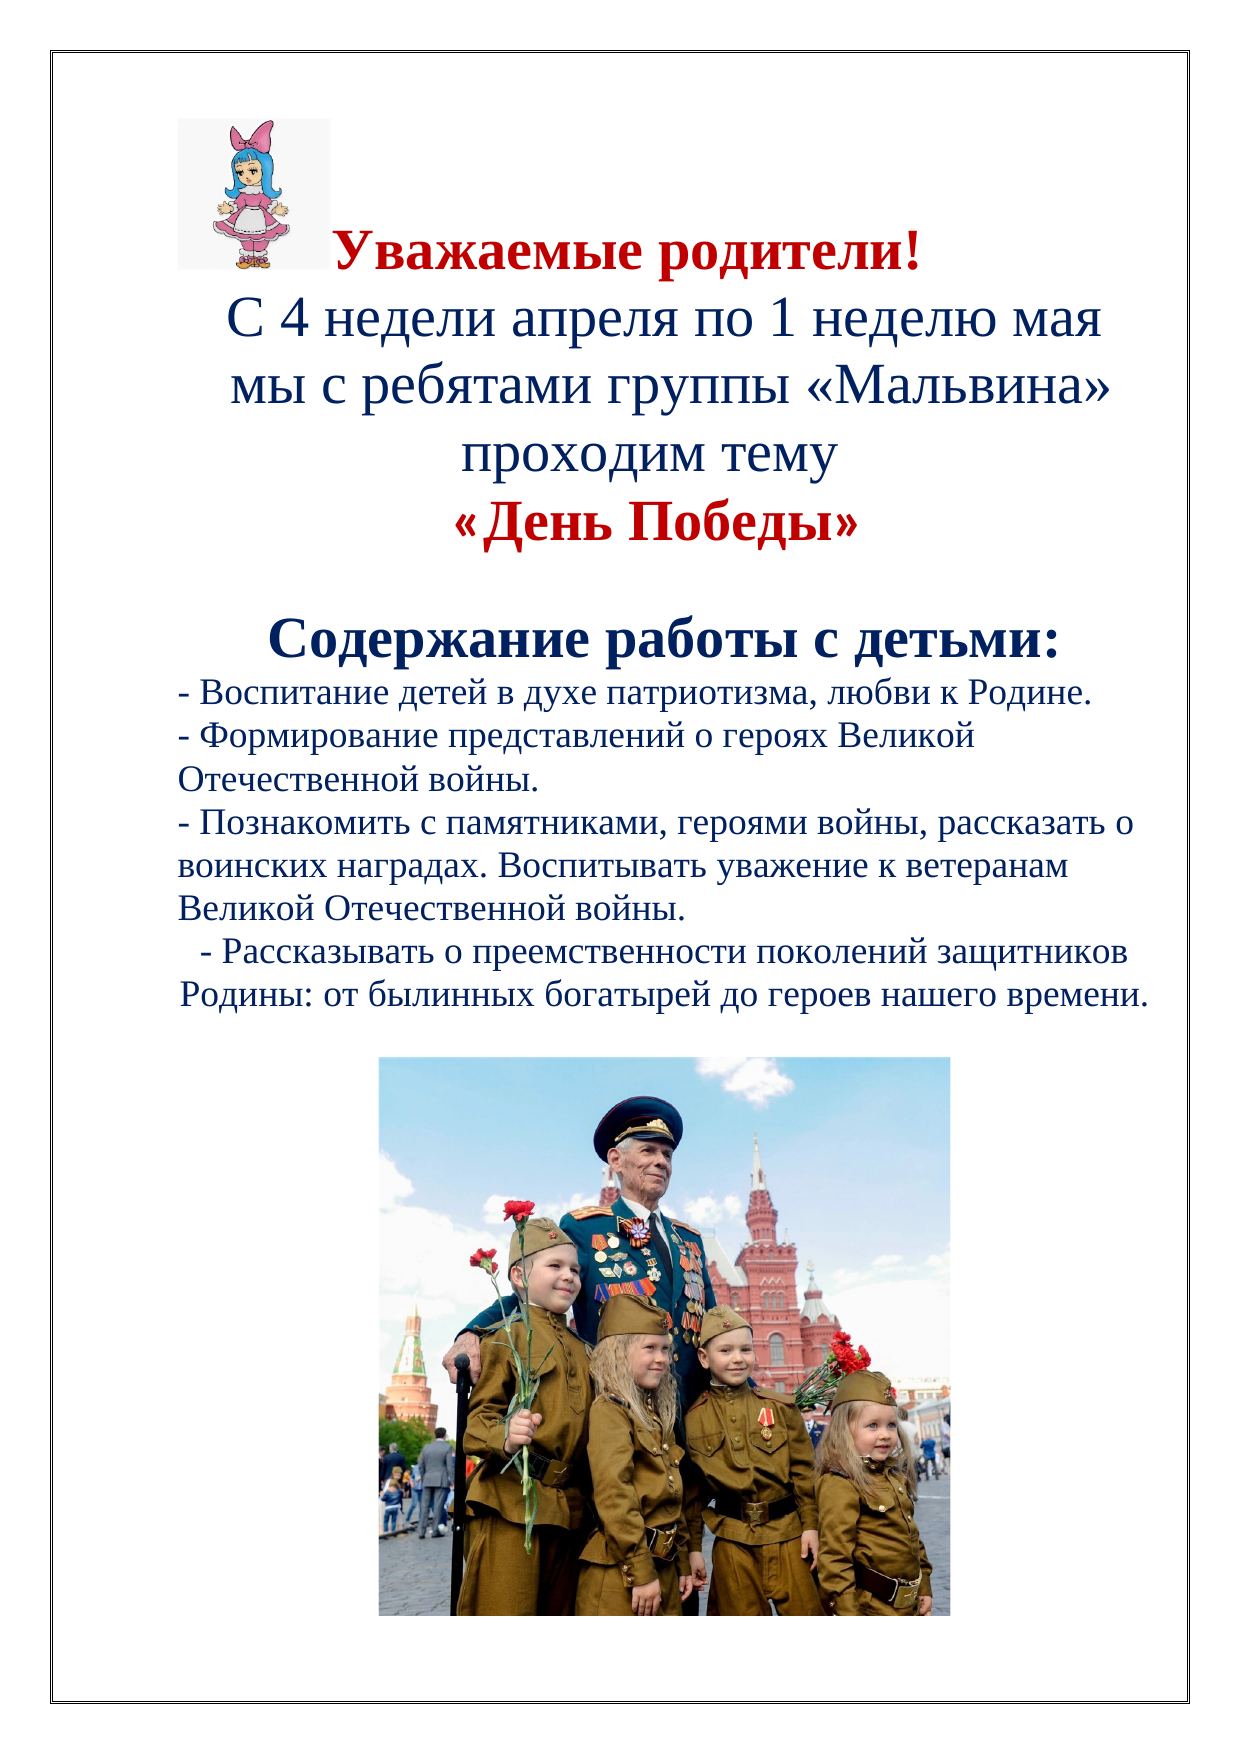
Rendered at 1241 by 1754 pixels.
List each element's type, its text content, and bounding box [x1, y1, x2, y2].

picture [177, 118, 332, 270]
text мы с ребятами группы «Мальвина» проходим тему [177, 349, 1152, 483]
picture [378, 1057, 951, 1616]
text - Воспитание детей в духе патриотизма, любви к Родине. [177, 670, 1152, 713]
text - Формирование представлений о героях Великой Отечественной войны. [177, 713, 1152, 799]
text Содержание работы с детьми: [177, 603, 1152, 670]
text Уважаемые родители! [177, 118, 1152, 282]
text С 4 недели апреля по 1 неделю мая [177, 282, 1152, 349]
text - Познакомить с памятниками, героями войны, рассказать о воинских наградах. Воспитывать уважение к ветеранам Великой Отечественной войны. [177, 799, 1152, 928]
text - Рассказывать о преемственности поколений защитников Родины: от былинных богатырей до героев нашего времени. [177, 928, 1152, 1015]
text «День Победы» [177, 483, 1152, 555]
